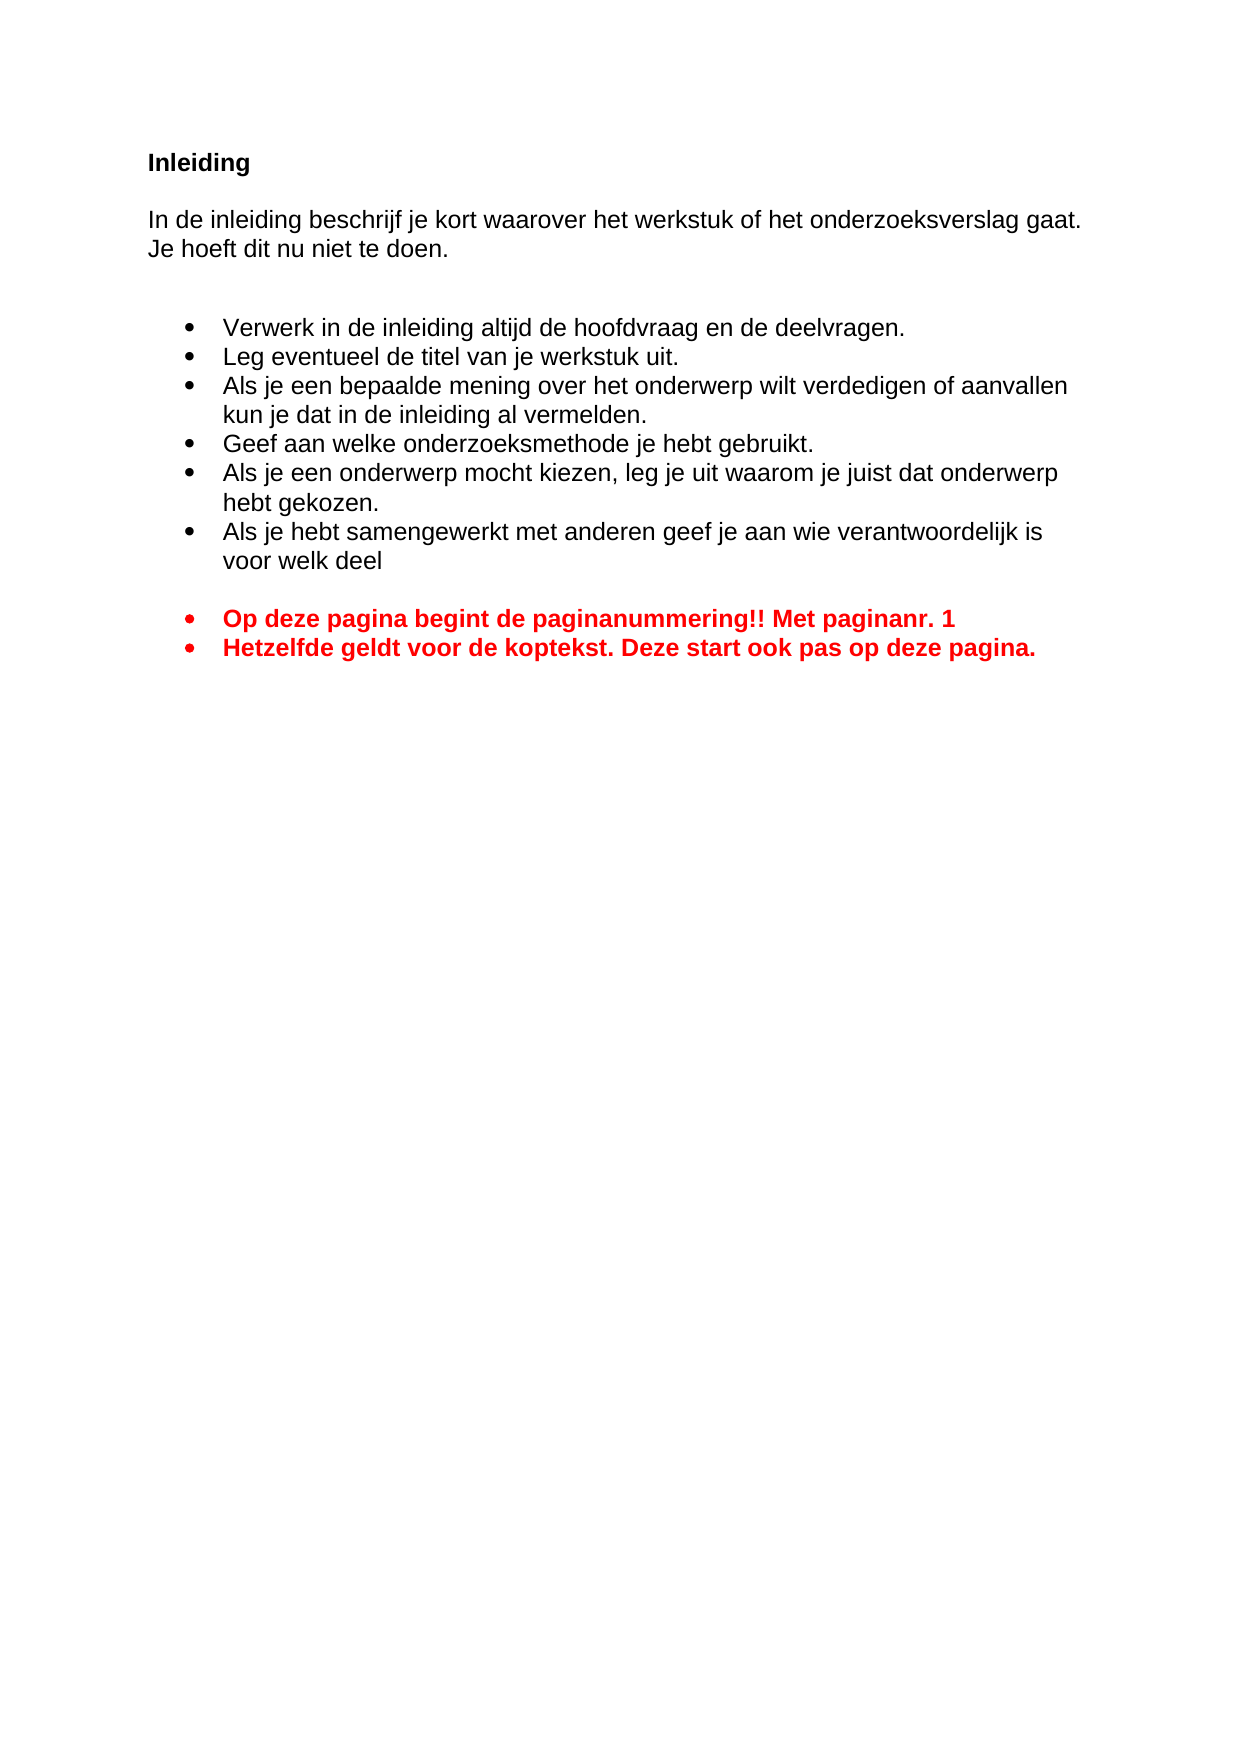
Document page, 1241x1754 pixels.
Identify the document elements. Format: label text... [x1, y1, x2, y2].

text Inleiding [148, 148, 1093, 176]
text In de inleiding beschrijf je kort waarover het werkstuk of het onderzoeksverslag gaat. Je hoeft dit nu niet te doen. [148, 205, 1093, 263]
list Hetzelfde geldt voor de koptekst. Deze start ook pas op deze pagina. [185, 633, 1093, 662]
list Verwerk in de inleiding altijd de hoofdvraag en de deelvragen. [185, 312, 1093, 341]
list Als je een bepaalde mening over het onderwerp wilt verdedigen of aanvallen kun je dat in de inleiding al vermelden. [185, 371, 1093, 429]
list Op deze pagina begint de paginanummering!! Met paginanr. 1 [185, 604, 1093, 633]
list Als je een onderwerp mocht kiezen, leg je uit waarom je juist dat onderwerp hebt gekozen. [185, 458, 1093, 516]
list Leg eventueel de titel van je werkstuk uit. [185, 341, 1093, 371]
list Als je hebt samengewerkt met anderen geef je aan wie verantwoordelijk is voor welk deel [185, 516, 1093, 604]
list Geef aan welke onderzoeksmethode je hebt gebruikt. [185, 429, 1093, 458]
